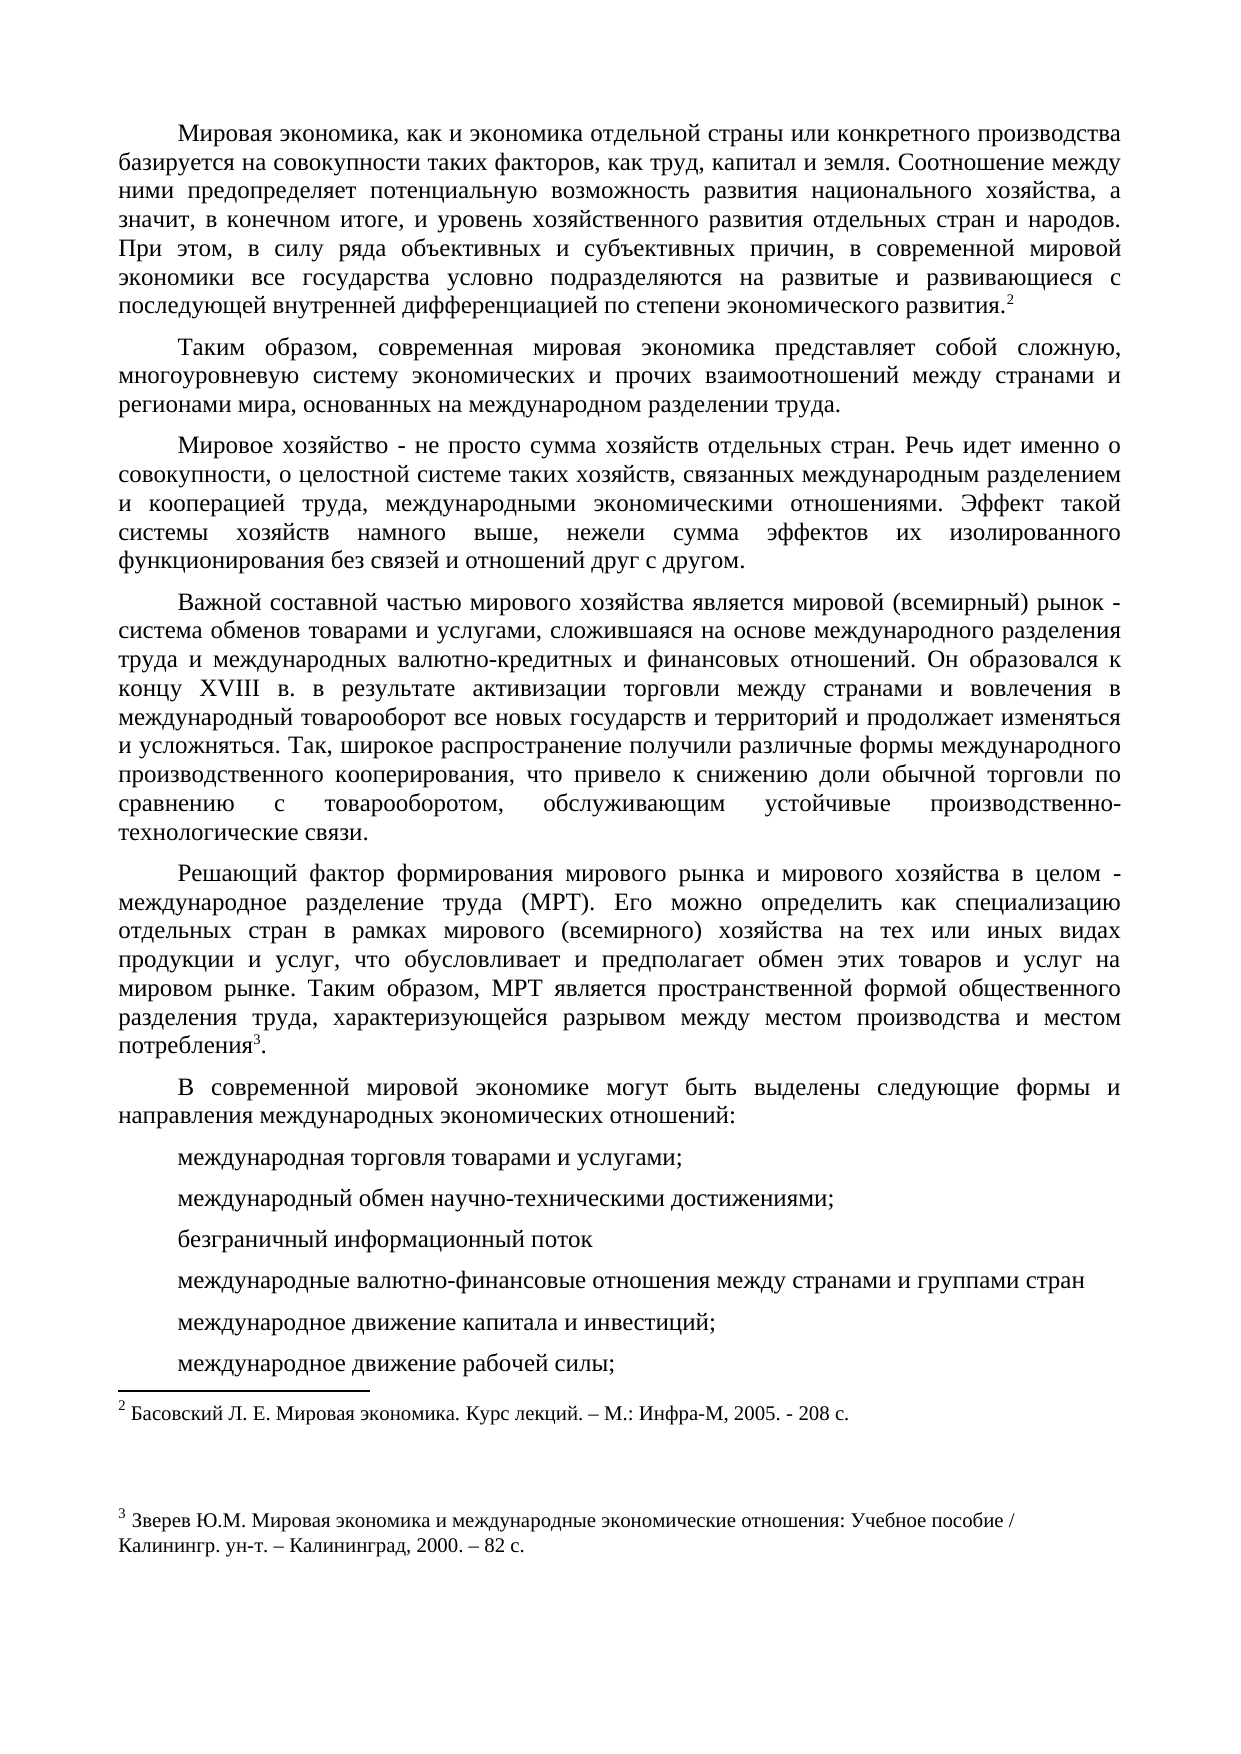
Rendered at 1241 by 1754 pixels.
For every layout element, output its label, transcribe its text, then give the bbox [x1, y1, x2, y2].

text Важной составной частью мирового хозяйства является мировой (всемирный) рынок - система обменов товарами и услугами, сложившаяся на основе международного разделения труда и международных валютно-кредитных и финансовых отношений. Он образовался к концу XVIII в. в результате активизации торговли между странами и вовлечения в международный товарооборот все новых государств и территорий и продолжает изменяться и усложняться. Так, широкое распространение получили различные формы международного производственного кооперирования, что привело к снижению доли обычной торговли по сравнению с товарооборотом, обслуживающим устойчивые производственно-технологические связи. [118, 587, 1122, 846]
text международное движение рабочей силы; [118, 1348, 1122, 1377]
text Таким образом, современная мировая экономика представляет собой сложную, многоуровневую систему экономических и прочих взаимоотношений между странами и регионами мира, основанных на международном разделении труда. [118, 332, 1122, 418]
text международные валютно-финансовые отношения между странами и группами стран [118, 1266, 1122, 1294]
text Мировая экономика, как и экономика отдельной страны или конкретного производства базируется на совокупности таких факторов, как труд, капитал и земля. Соотношение между ними предопределяет потенциальную возможность развития национального хозяйства, а значит, в конечном итоге, и уровень хозяйственного развития отдельных стран и народов. При этом, в силу ряда объективных и субъективных причин, в современной мировой экономики все государства условно подразделяются на развитые и развивающиеся с последующей внутренней дифференциацией по степени экономического развития. [118, 118, 1122, 319]
text Решающий фактор формирования мирового рынка и мирового хозяйства в целом - международное разделение труда (МРТ). Его можно определить как специализацию отдельных стран в рамках мирового (всемирного) хозяйства на тех или иных видах продукции и услуг, что обусловливает и предполагает обмен этих товаров и услуг на мировом рынке. Таким образом, МРТ является пространственной формой общественного разделения труда, характеризующейся разрывом между местом производства и местом потребления. [118, 858, 1122, 1059]
text международный обмен научно-техническими достижениями; [118, 1183, 1122, 1212]
text международная торговля товарами и услугами; [118, 1142, 1122, 1171]
text международное движение капитала и инвестиций; [118, 1307, 1122, 1336]
text В современной мировой экономике могут быть выделены следующие формы и направления международных экономических отношений: [118, 1072, 1122, 1129]
text безграничный информационный поток [118, 1224, 1122, 1253]
text Мировое хозяйство - не просто сумма хозяйств отдельных стран. Речь идет именно о совокупности, о целостной системе таких хозяйств, связанных международным разделением и кооперацией труда, международными экономическими отношениями. Эффект такой системы хозяйств намного выше, нежели сумма эффектов их изолированного функционирования без связей и отношений друг с другом. [118, 431, 1122, 574]
